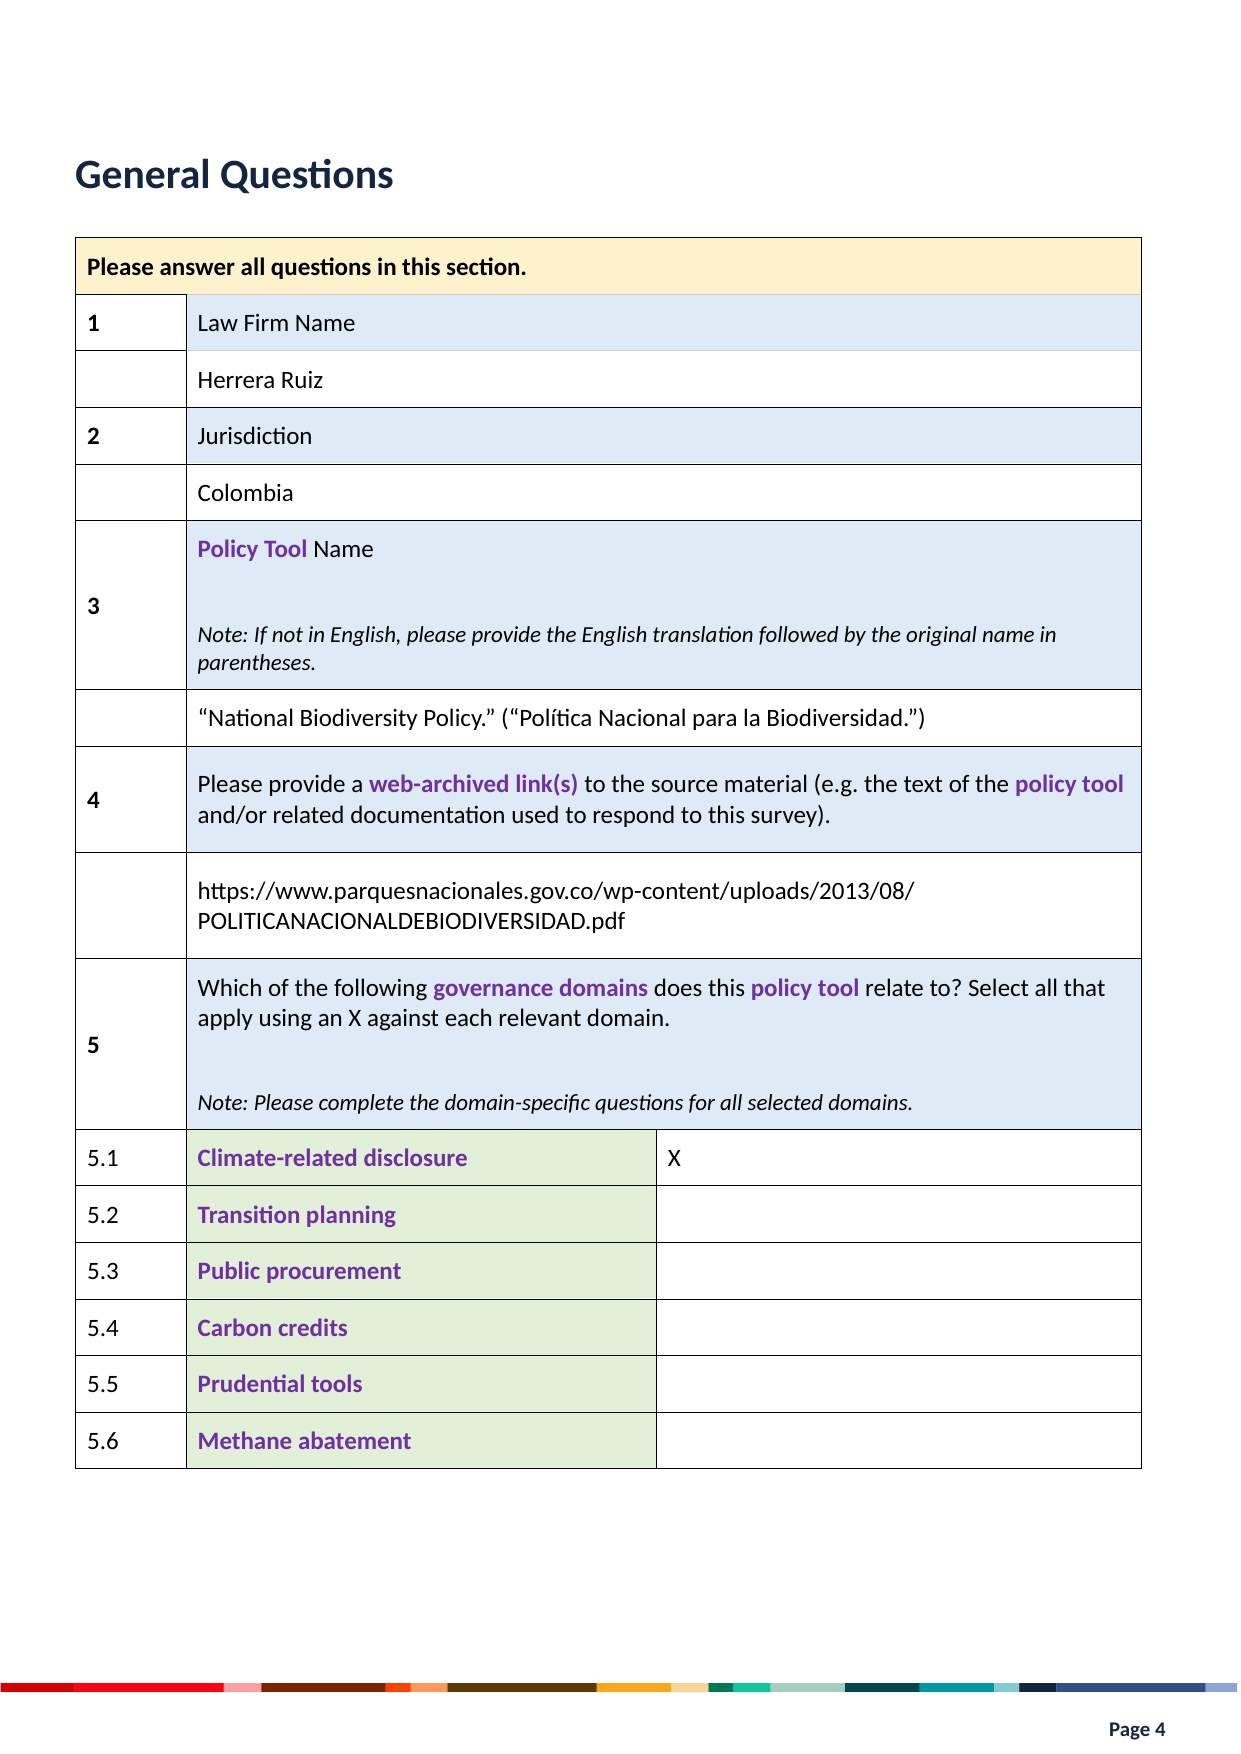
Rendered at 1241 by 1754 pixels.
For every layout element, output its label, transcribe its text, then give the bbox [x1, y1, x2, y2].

table_cell 5.5 [76, 1356, 186, 1412]
table_cell [657, 1413, 1141, 1468]
table_cell [657, 1186, 1141, 1242]
table_cell 4 [76, 747, 186, 852]
table_cell “National Biodiversity Policy.” (“Política Nacional para la Biodiversidad.”) [187, 690, 1141, 746]
table_cell Jurisdiction [187, 408, 1141, 463]
table_cell Public procurement [187, 1243, 656, 1298]
table_cell 1 [76, 295, 186, 350]
table_cell [657, 1300, 1141, 1355]
table_cell 5.2 [76, 1186, 186, 1242]
table_cell 3 [76, 521, 186, 689]
table_header Please answer all questions in this section. [76, 238, 1141, 294]
table_cell [76, 690, 186, 746]
table_cell https://www.parquesnacionales.gov.co/wp-content/uploads/2013/08/POLITICANACIONALDEBIODIVERSIDAD.pdf [187, 853, 1141, 958]
subtitle General Questions [75, 148, 1165, 199]
table_cell Prudential tools [187, 1356, 656, 1412]
table_cell Which of the following governance domains does this policy tool relate to? Select all that apply using an X against each relevant domain. Note: Please complete the domain-specific questions for all selected domains. [187, 959, 1141, 1129]
table_cell 2 [76, 408, 186, 463]
table_cell [76, 351, 186, 407]
table_cell 5.6 [76, 1413, 186, 1468]
table_cell 5.1 [76, 1130, 186, 1185]
table_cell [657, 1356, 1141, 1412]
table_cell [76, 465, 186, 520]
table_cell Methane abatement [187, 1413, 656, 1468]
table_cell 5.4 [76, 1300, 186, 1355]
table_cell [657, 1243, 1141, 1298]
table_cell 5.3 [76, 1243, 186, 1298]
table_cell [76, 853, 186, 958]
table_cell Transition planning [187, 1186, 656, 1242]
table_cell Policy Tool Name Note: If not in English, please provide the English translation followed by the original name in parentheses. [187, 521, 1141, 689]
table_cell 5 [76, 959, 186, 1129]
picture [0, 1683, 1236, 1692]
table_cell Carbon credits [187, 1300, 656, 1355]
table_cell Herrera Ruiz [187, 351, 1141, 407]
table_cell X [657, 1130, 1141, 1185]
table_cell Colombia [187, 465, 1141, 520]
table_cell Law Firm Name [187, 295, 1141, 350]
table_cell Please provide a web-archived link(s) to the source material (e.g. the text of the policy tool and/or related documentation used to respond to this survey). [187, 747, 1141, 852]
table_cell Climate-related disclosure [187, 1130, 656, 1185]
